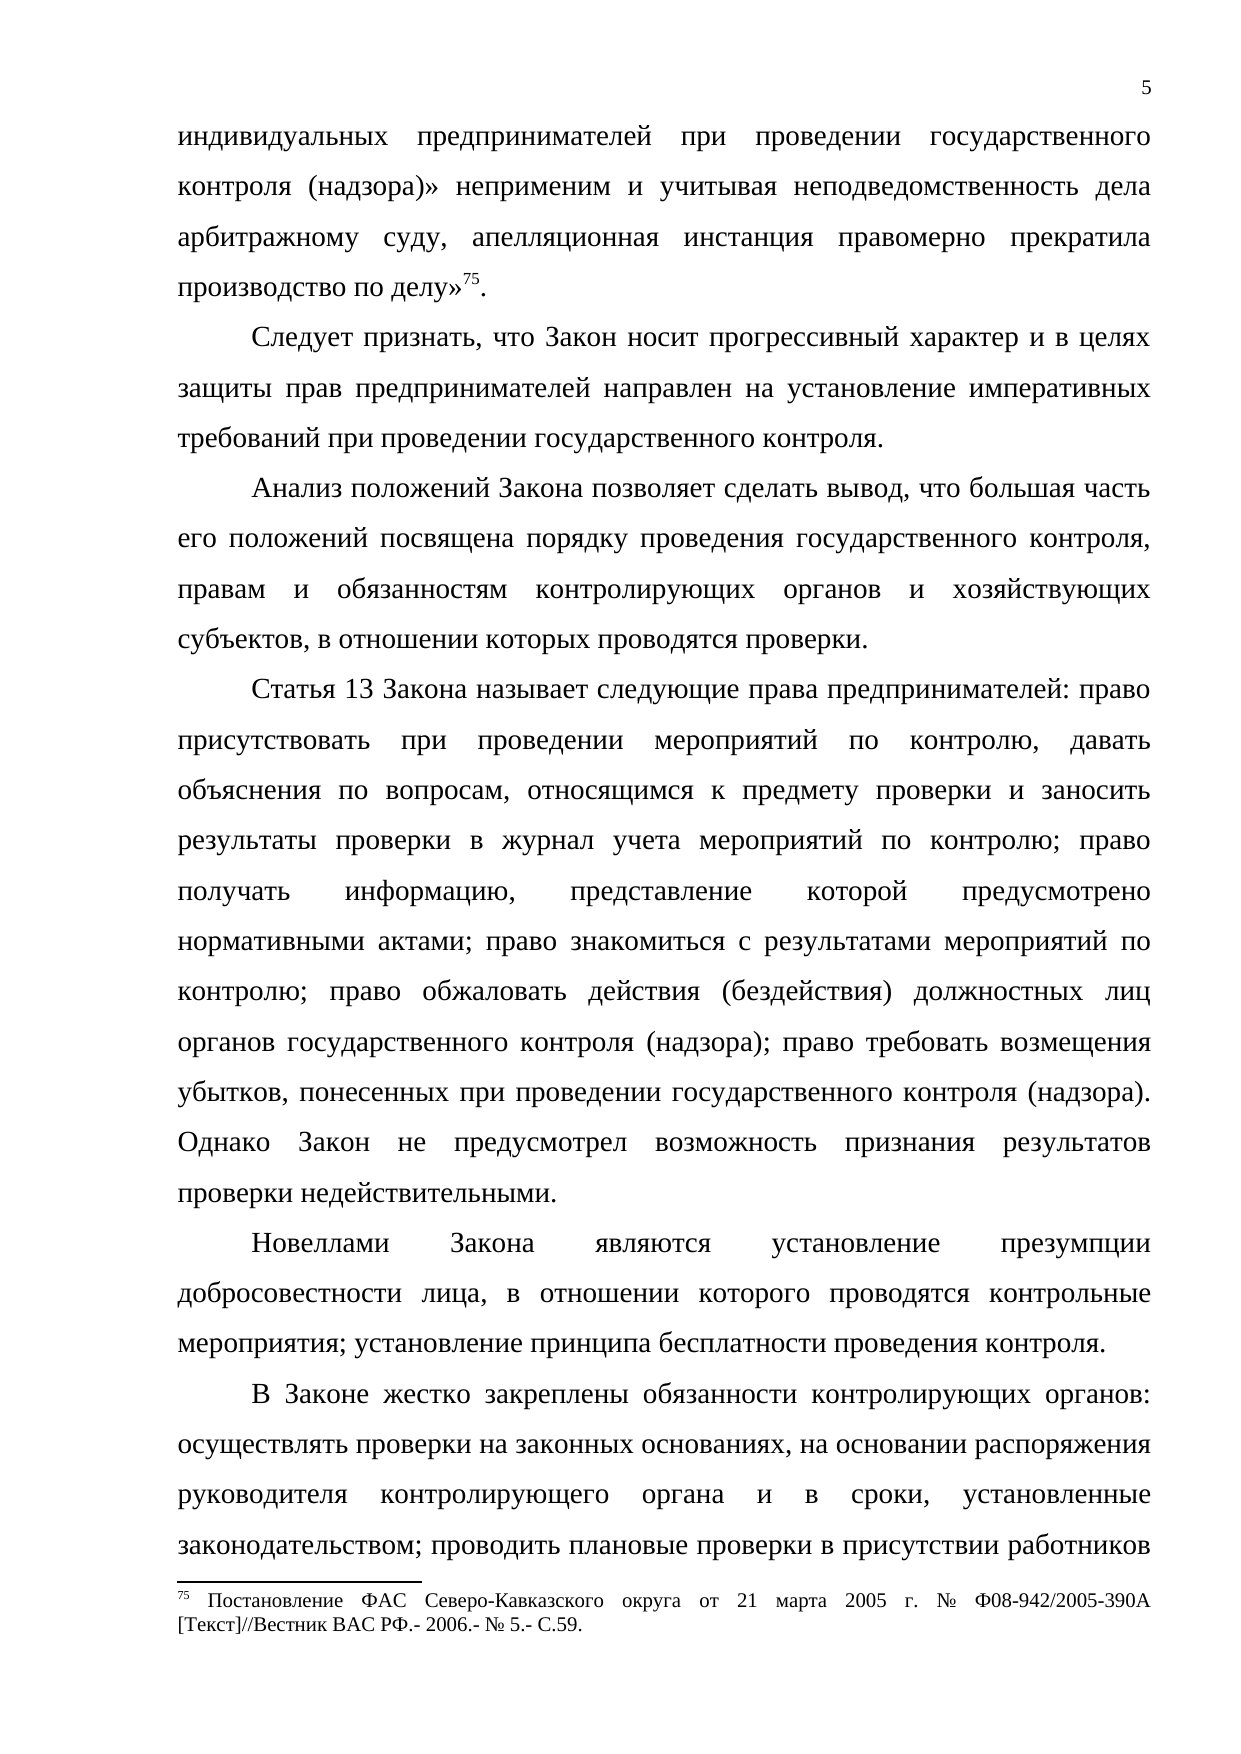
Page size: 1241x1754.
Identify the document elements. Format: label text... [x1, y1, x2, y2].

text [177, 1376, 1152, 1560]
text Статья 13 Закона называет следующие права предпринимателей: право присутствовать при проведении мероприятий по контролю, давать объяснения по вопросам, относящимся к предмету проверки и заносить результаты проверки в журнал учета мероприятий по контролю; право получать информацию, представление которой предусмотрено нормативными актами; право знакомиться с результатами мероприятий по контролю; право обжаловать действия (бездействия) должностных лиц органов государственного контроля (надзора); право требовать возмещения убытков, понесенных при проведении государственного контроля (надзора). Однако Закон не предусмотрел возможность признания результатов проверки недействительными. [177, 672, 1152, 1208]
text Анализ положений Закона позволяет сделать вывод, что большая часть его положений посвящена порядку проведения государственного контроля, правам и обязанностям контролирующих органов и хозяйствующих субъектов, в отношении которых проводятся проверки. [177, 470, 1152, 655]
text Следует признать, что Закон носит прогрессивный характер и в целях защиты прав предпринимателей направлен на установление императивных требований при проведении государственного контроля. [177, 319, 1152, 453]
text Новеллами Закона являются установление презумпции добросовестности лица, в отношении которого проводятся контрольные мероприятия; установление принципа бесплатности проведения контроля. [177, 1225, 1152, 1359]
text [177, 118, 1152, 303]
